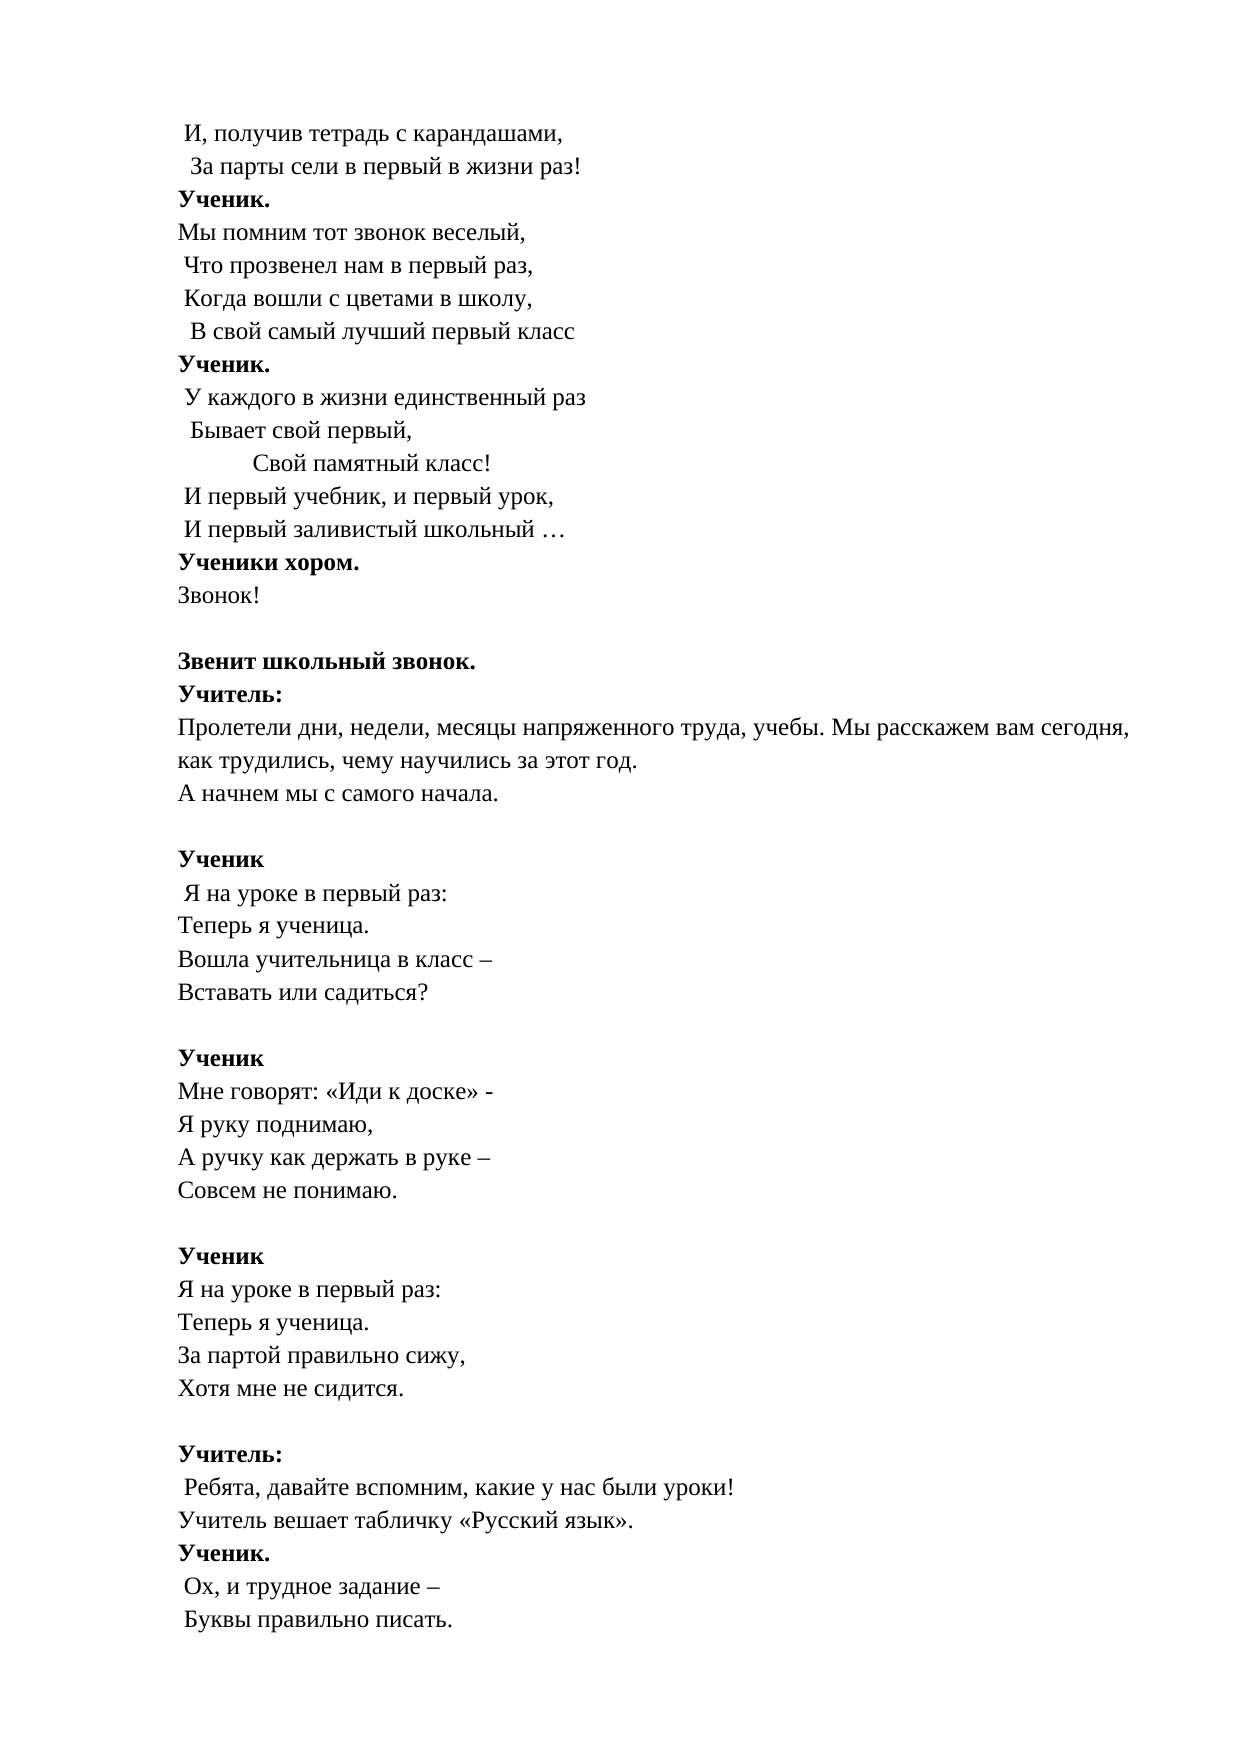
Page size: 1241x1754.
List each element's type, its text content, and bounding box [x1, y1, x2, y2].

text Ребята, давайте вспомним, какие у нас были уроки! [177, 1472, 1152, 1501]
text Я на уроке в первый раз: [177, 878, 1152, 906]
text Учитель вешает табличку «Русский язык». [177, 1505, 1152, 1534]
text В свой самый лучший первый класс [177, 316, 1152, 345]
text Совсем не понимаю. [177, 1175, 1152, 1203]
text У каждого в жизни единственный раз [177, 382, 1152, 411]
text За парты сели в первый в жизни раз! [177, 151, 1152, 180]
text Теперь я ученица. [177, 1307, 1152, 1336]
text Ученик. [177, 1538, 1152, 1567]
text Ученик. [177, 184, 1152, 213]
text Хотя мне не сидится. [177, 1373, 1152, 1402]
text Звонок! [177, 580, 1152, 609]
text Ох, и трудное задание – [177, 1571, 1152, 1600]
text Бывает свой первый, [177, 415, 1152, 444]
text А ручку как держать в руке – [177, 1142, 1152, 1171]
text Когда вошли с цветами в школу, [177, 283, 1152, 312]
text Мы помним тот звонок веселый, [177, 217, 1152, 246]
text Учитель: [177, 679, 1152, 708]
text Я на уроке в первый раз: [177, 1274, 1152, 1303]
text Теперь я ученица. [177, 911, 1152, 939]
text Ученик [177, 1241, 1152, 1269]
text Свой памятный класс! [177, 448, 1152, 477]
text Звенит школьный звонок. [177, 646, 1152, 675]
text Мне говорят: «Иди к доске» - [177, 1076, 1152, 1104]
text А начнем мы с самого начала. [177, 778, 1152, 807]
text И, получив тетрадь с карандашами, [177, 118, 1152, 147]
text И первый заливистый школьный … [177, 514, 1152, 543]
text Ученик. [177, 349, 1152, 378]
text Я руку поднимаю, [177, 1109, 1152, 1137]
text Вставать или садиться? [177, 977, 1152, 1005]
text Ученики хором. [177, 547, 1152, 576]
text И первый учебник, и первый урок, [177, 481, 1152, 510]
text Ученик [177, 1043, 1152, 1071]
text Что прозвенел нам в первый раз, [177, 250, 1152, 279]
text Ученик [177, 844, 1152, 873]
text Буквы правильно писать. [177, 1604, 1152, 1633]
text Вошла учительница в класс – [177, 944, 1152, 972]
text Пролетели дни, недели, месяцы напряженного труда, учебы. Мы расскажем вам сегодня, как трудились, чему научились за этот год. [177, 712, 1152, 774]
text Учитель: [177, 1439, 1152, 1468]
text За партой правильно сижу, [177, 1340, 1152, 1369]
